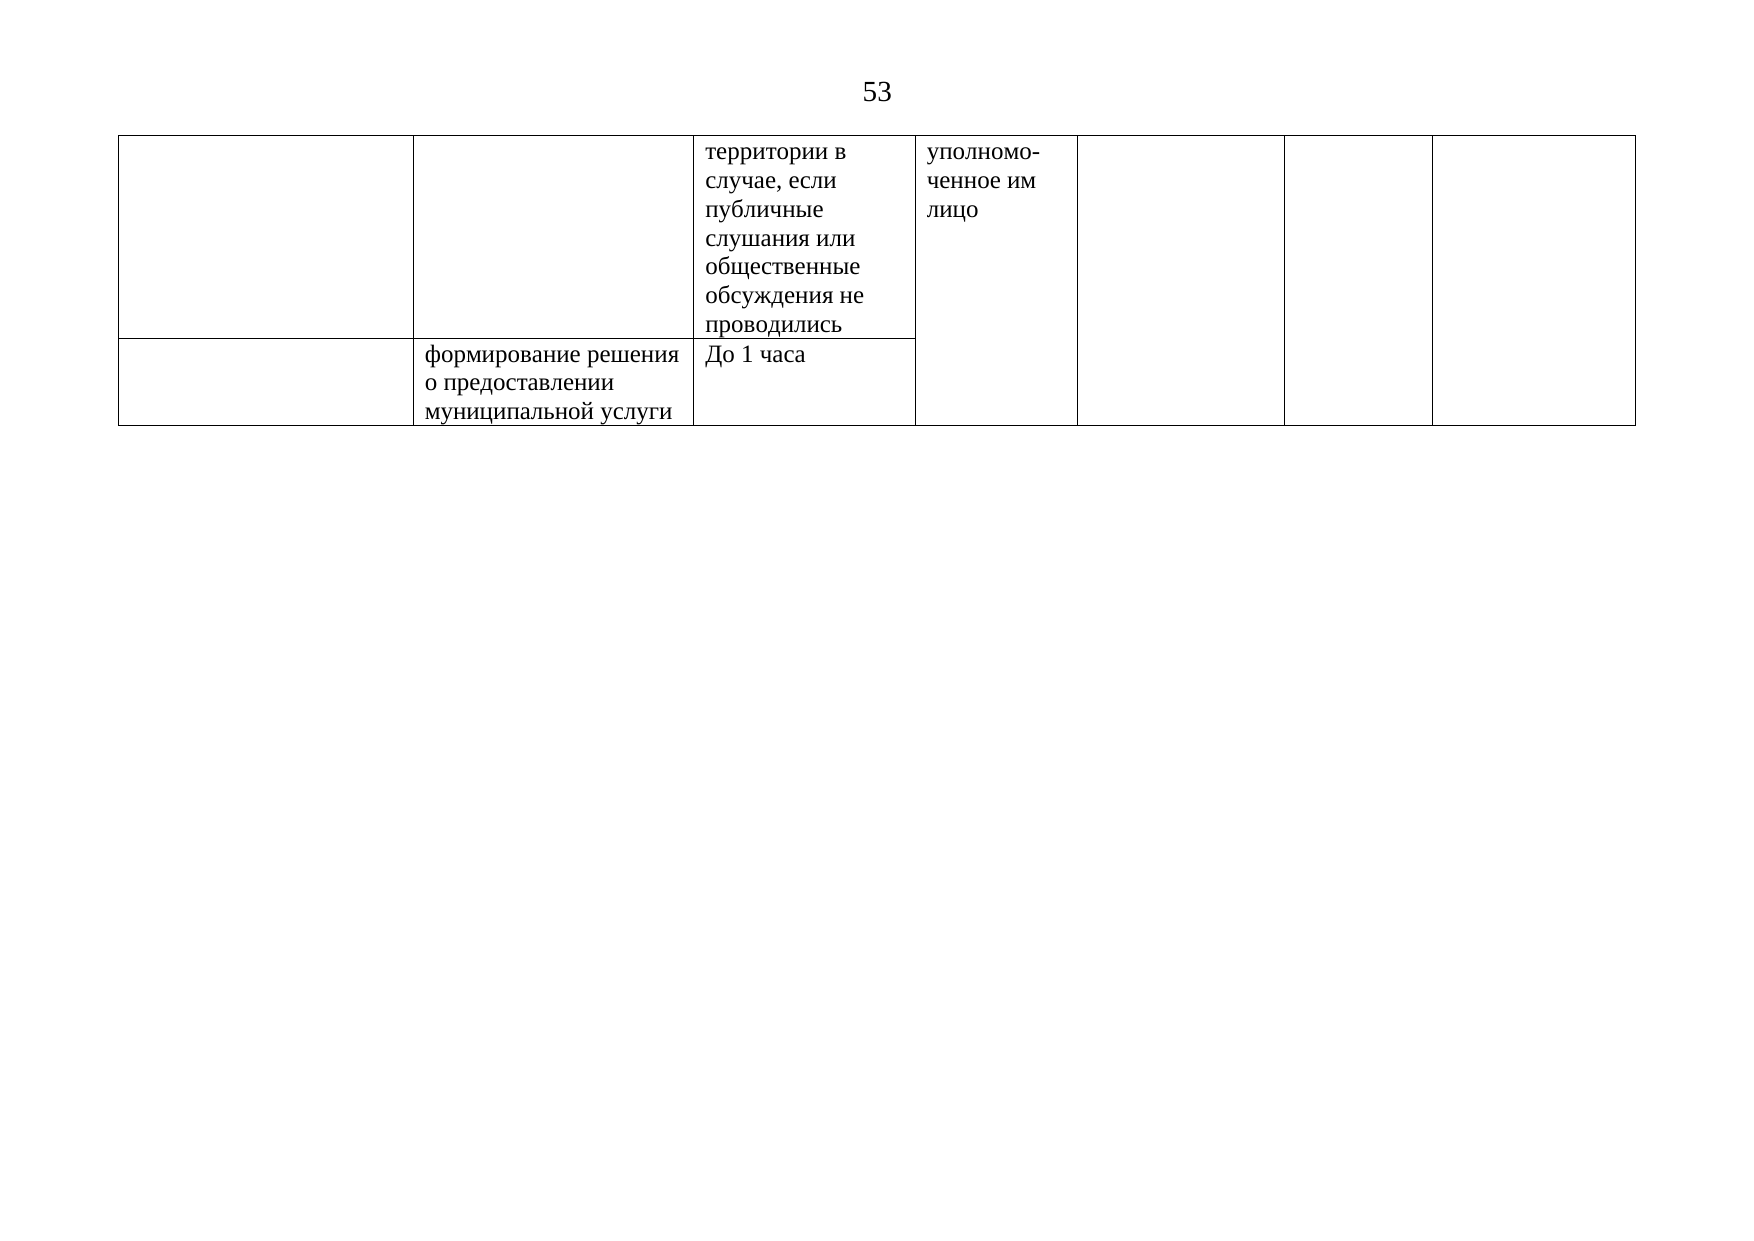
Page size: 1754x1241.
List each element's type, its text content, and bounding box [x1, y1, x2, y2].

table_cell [694, 136, 915, 338]
table_cell [119, 339, 413, 425]
table_cell формирование решения о предоставлении муниципальной услуги [414, 339, 693, 425]
table_cell До 1 часа [694, 339, 915, 425]
